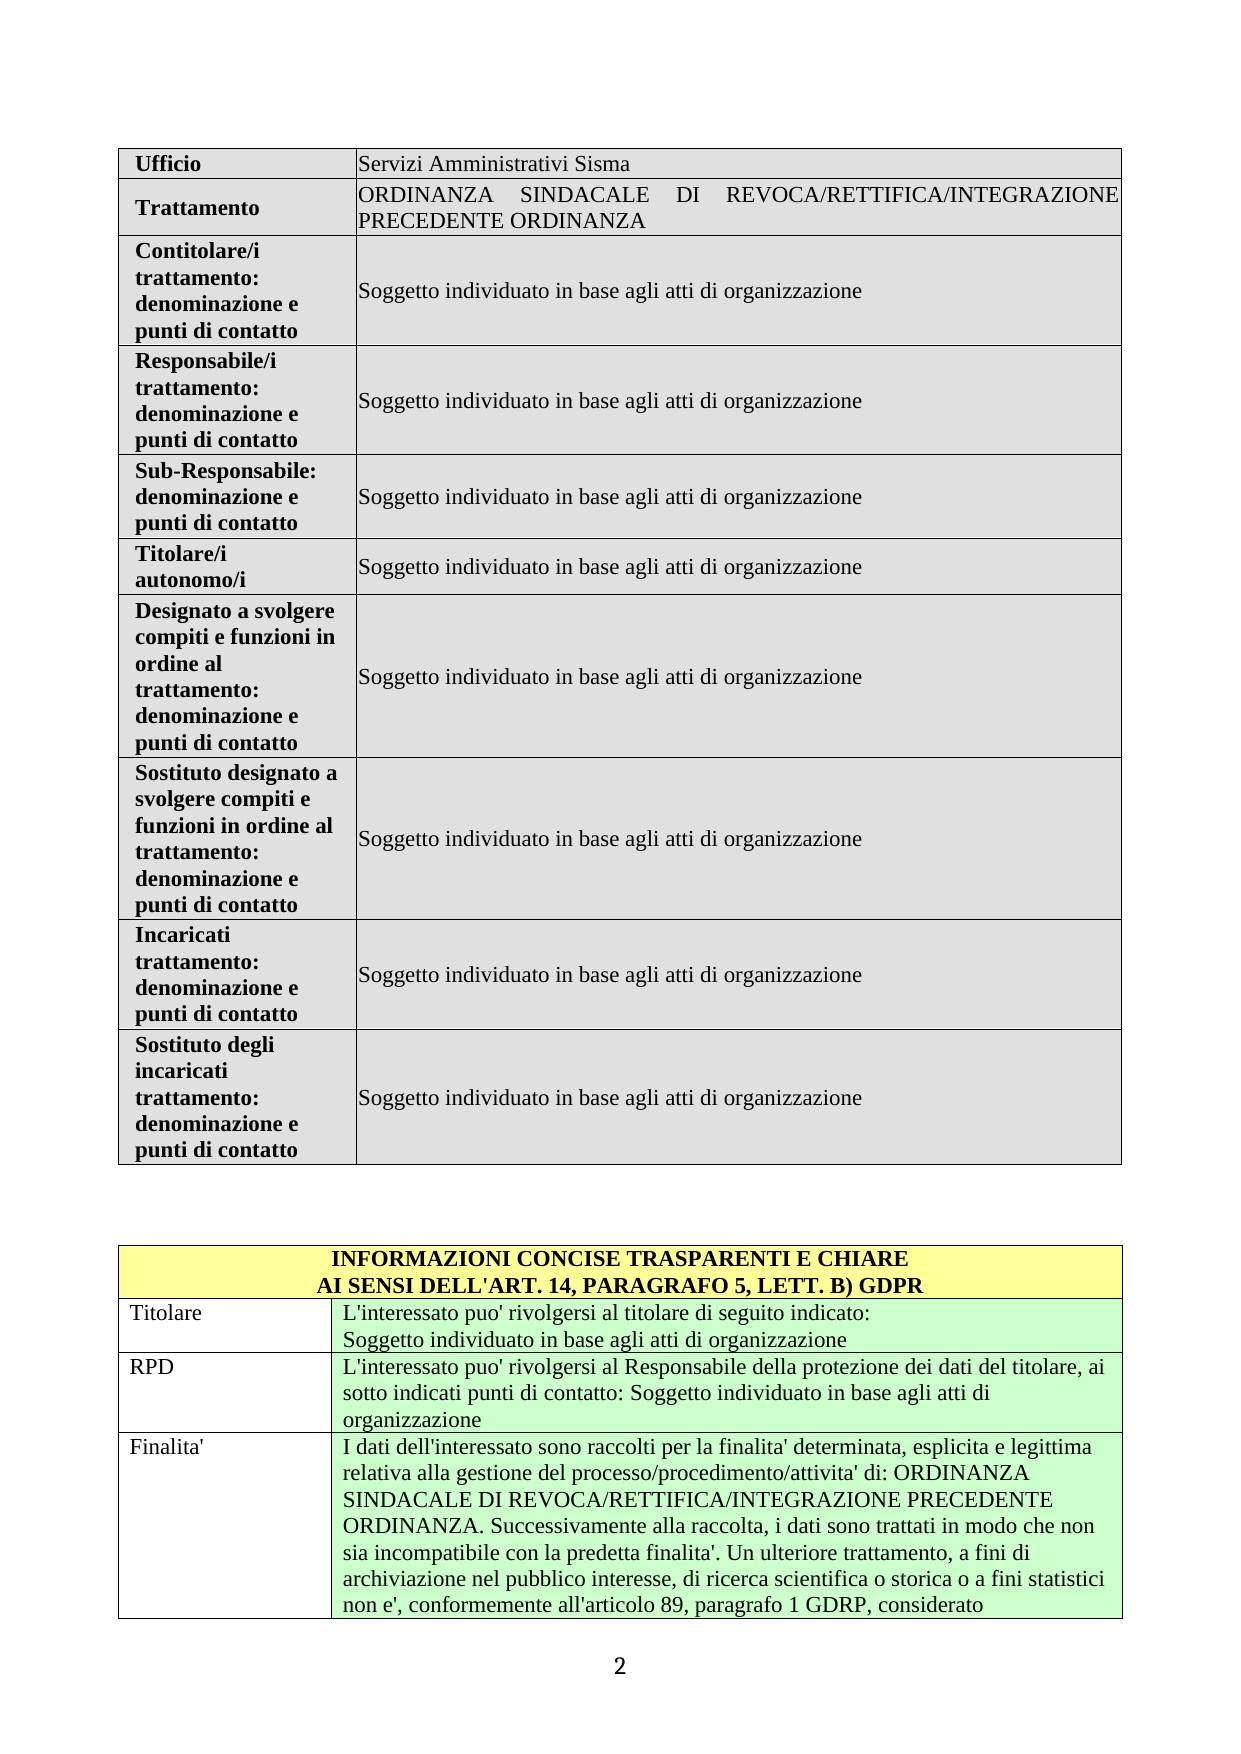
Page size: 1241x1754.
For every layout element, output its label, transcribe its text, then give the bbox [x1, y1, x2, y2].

table_cell Sostituto designato a svolgere compiti e funzioni in ordine al trattamento: denominazione e punti di contatto [119, 758, 356, 919]
table_cell L'interessato puo' rivolgersi al titolare di seguito indicato: Soggetto individuato in base agli atti di organizzazione [332, 1299, 1122, 1352]
table_cell Trattamento [119, 179, 356, 235]
table_cell Sub-Responsabile: denominazione e punti di contatto [119, 455, 356, 537]
table_cell Soggetto individuato in base agli atti di organizzazione [357, 236, 1121, 344]
table_cell Titolare/i autonomo/i [119, 539, 356, 594]
table_cell Titolare [119, 1299, 331, 1352]
table_cell L'interessato puo' rivolgersi al Responsabile della protezione dei dati del titolare, ai sotto indicati punti di contatto: Soggetto individuato in base agli atti di organizzazione [332, 1353, 1122, 1432]
table_cell Contitolare/i trattamento: denominazione e punti di contatto [119, 236, 356, 344]
table_cell Designato a svolgere compiti e funzioni in ordine al trattamento: denominazione e punti di contatto [119, 595, 356, 757]
table_cell Soggetto individuato in base agli atti di organizzazione [357, 346, 1121, 454]
table_cell Soggetto individuato in base agli atti di organizzazione [357, 595, 1121, 757]
table_header INFORMAZIONI CONCISE TRASPARENTI E CHIARE AI SENSI DELL'ART. 14, PARAGRAFO 5, LETT. B) GDPR [119, 1246, 1122, 1298]
table_cell Incaricati trattamento: denominazione e punti di contatto [119, 920, 356, 1028]
table_cell Soggetto individuato in base agli atti di organizzazione [357, 539, 1121, 594]
table_cell Ufficio [119, 149, 356, 178]
table_cell Soggetto individuato in base agli atti di organizzazione [357, 455, 1121, 537]
table_cell Sostituto degli incaricati trattamento: denominazione e punti di contatto [119, 1030, 356, 1164]
table_cell Soggetto individuato in base agli atti di organizzazione [357, 758, 1121, 919]
table_cell Servizi Amministrativi Sisma [357, 149, 1121, 178]
table_cell RPD [119, 1353, 331, 1432]
table_cell Finalita' [119, 1433, 331, 1618]
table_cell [332, 1433, 1122, 1618]
table_cell Responsabile/i trattamento: denominazione e punti di contatto [119, 346, 356, 454]
table_cell ORDINANZA SINDACALE DI REVOCA/RETTIFICA/INTEGRAZIONE PRECEDENTE ORDINANZA [357, 179, 1121, 235]
table_cell Soggetto individuato in base agli atti di organizzazione [357, 920, 1121, 1028]
table_cell Soggetto individuato in base agli atti di organizzazione [357, 1030, 1121, 1164]
